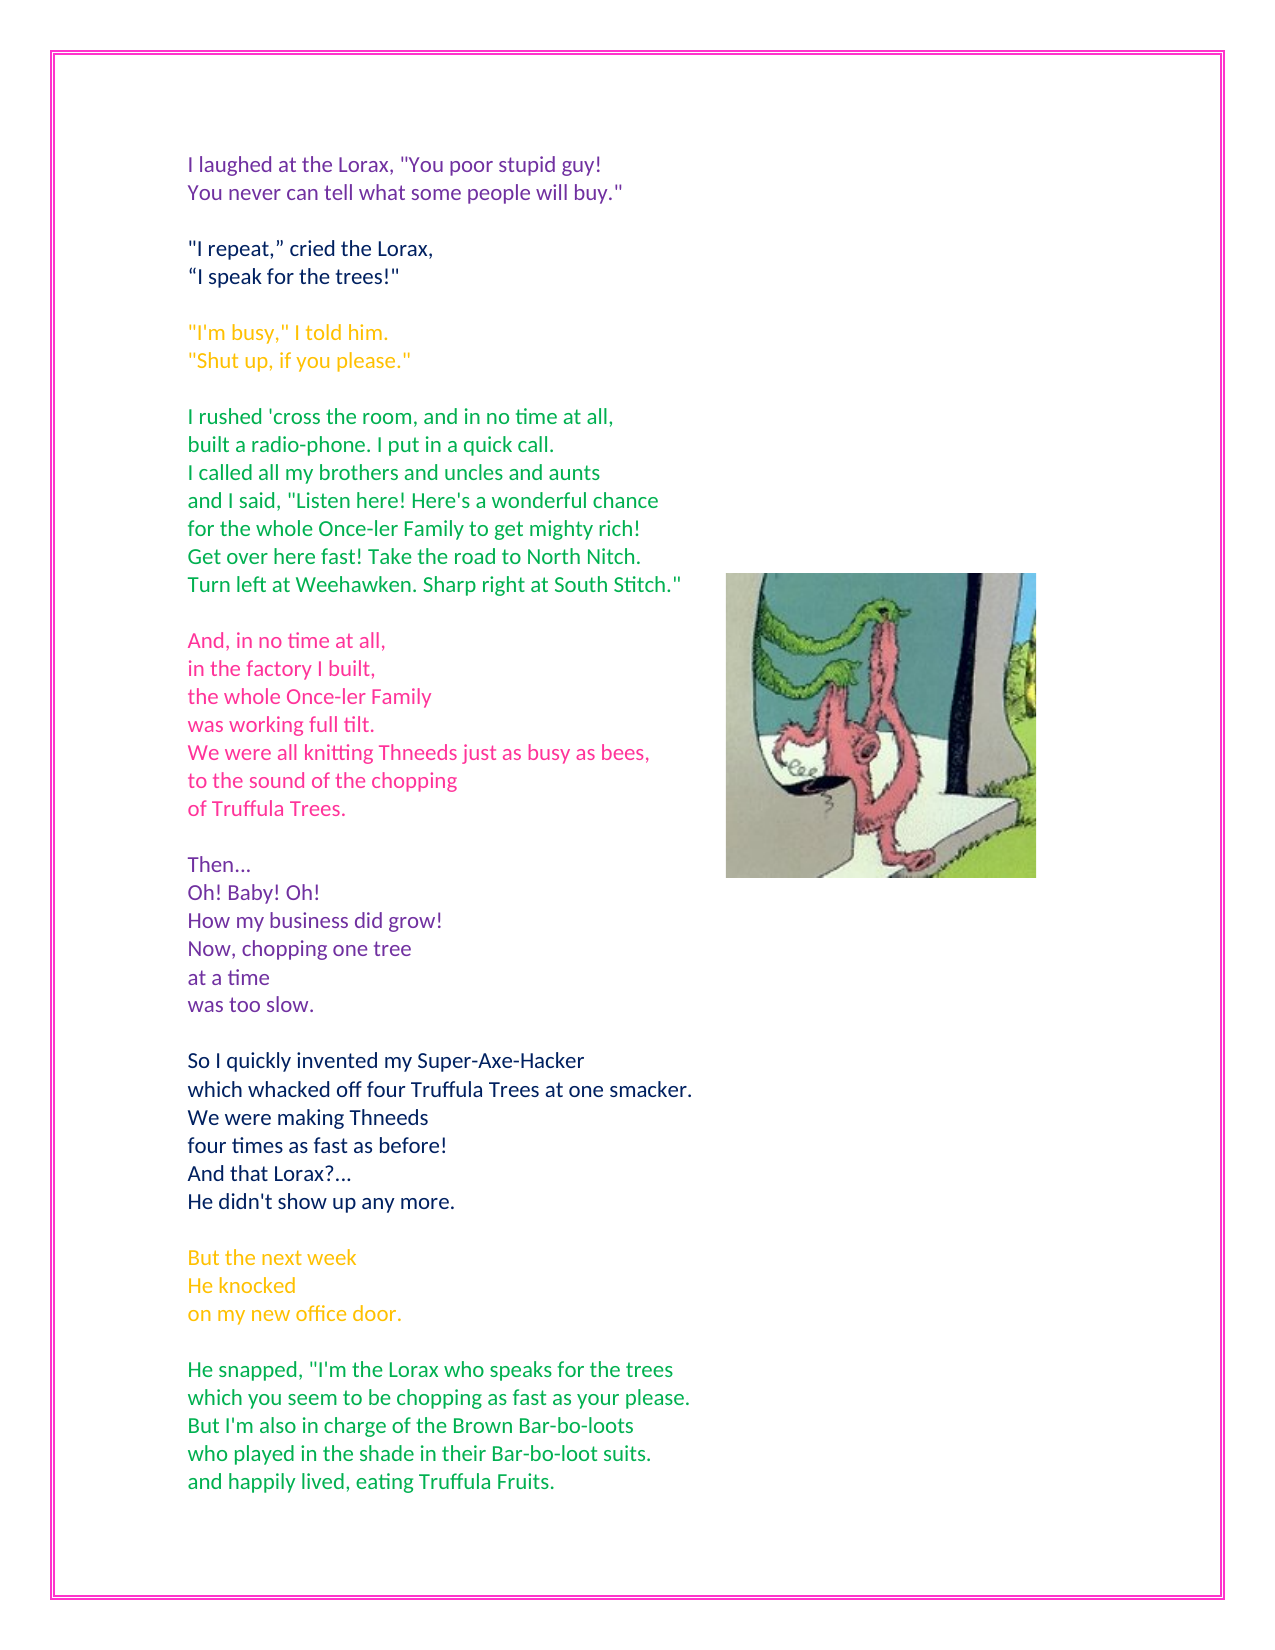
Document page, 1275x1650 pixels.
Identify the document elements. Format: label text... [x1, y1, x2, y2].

text But I'm also in charge of the Brown Bar-bo-loots [187, 1411, 1087, 1439]
text four times as fast as before! [187, 1131, 1087, 1159]
text was working full tilt. [187, 710, 1087, 738]
text which you seem to be chopping as fast as your please. [187, 1383, 1087, 1411]
text “I speak for the trees!" [187, 262, 1087, 290]
text "I'm busy," I told him. [187, 318, 1087, 346]
text And that Lorax?... [187, 1159, 1087, 1187]
text and happily lived, eating Truffula Fruits. [187, 1467, 1087, 1495]
text of Truffula Trees. [187, 794, 1087, 822]
text who played in the shade in their Bar-bo-loot suits. [187, 1439, 1087, 1467]
text Then... [187, 851, 1087, 878]
text So I quickly invented my Super-Axe-Hacker [187, 1047, 1087, 1075]
text Turn left at Weehawken. Sharp right at South Stitch." [187, 570, 1087, 598]
picture [725, 598, 1037, 626]
text Now, chopping one tree [187, 934, 1087, 963]
text I laughed at the Lorax, "You poor stupid guy! [187, 150, 1087, 178]
text Get over here fast! Take the road to North Nitch. [187, 542, 1087, 570]
text and I said, "Listen here! Here's a wonderful chance [187, 486, 1087, 514]
text which whacked off four Truffula Trees at one smacker. [187, 1075, 1087, 1103]
text And, in no time at all, [187, 626, 1087, 654]
text I called all my brothers and uncles and aunts [187, 458, 1087, 486]
text was too slow. [187, 991, 1087, 1019]
text built a radio-phone. I put in a quick call. [187, 430, 1087, 458]
text on my new office door. [187, 1299, 1087, 1327]
text "I repeat,” cried the Lorax, [187, 234, 1087, 262]
text We were making Thneeds [187, 1103, 1087, 1131]
text But the next week [187, 1243, 1087, 1271]
text the whole Once-ler Family [187, 682, 1087, 710]
text for the whole Once-ler Family to get mighty rich! [187, 514, 1087, 542]
text "Shut up, if you please." [187, 346, 1087, 374]
text You never can tell what some people will buy." [187, 178, 1087, 206]
text in the factory I built, [187, 654, 1087, 682]
text I rushed 'cross the room, and in no time at all, [187, 402, 1087, 430]
text We were all knitting Thneeds just as busy as bees, [187, 738, 1087, 766]
text at a time [187, 963, 1087, 991]
picture [725, 822, 1037, 851]
text He knocked [187, 1271, 1087, 1299]
text to the sound of the chopping [187, 766, 1087, 794]
text How my business did grow! [187, 907, 1087, 934]
text He snapped, "I'm the Lorax who speaks for the trees [187, 1355, 1087, 1383]
text Oh! Baby! Oh! [187, 878, 1087, 907]
text He didn't show up any more. [187, 1187, 1087, 1215]
